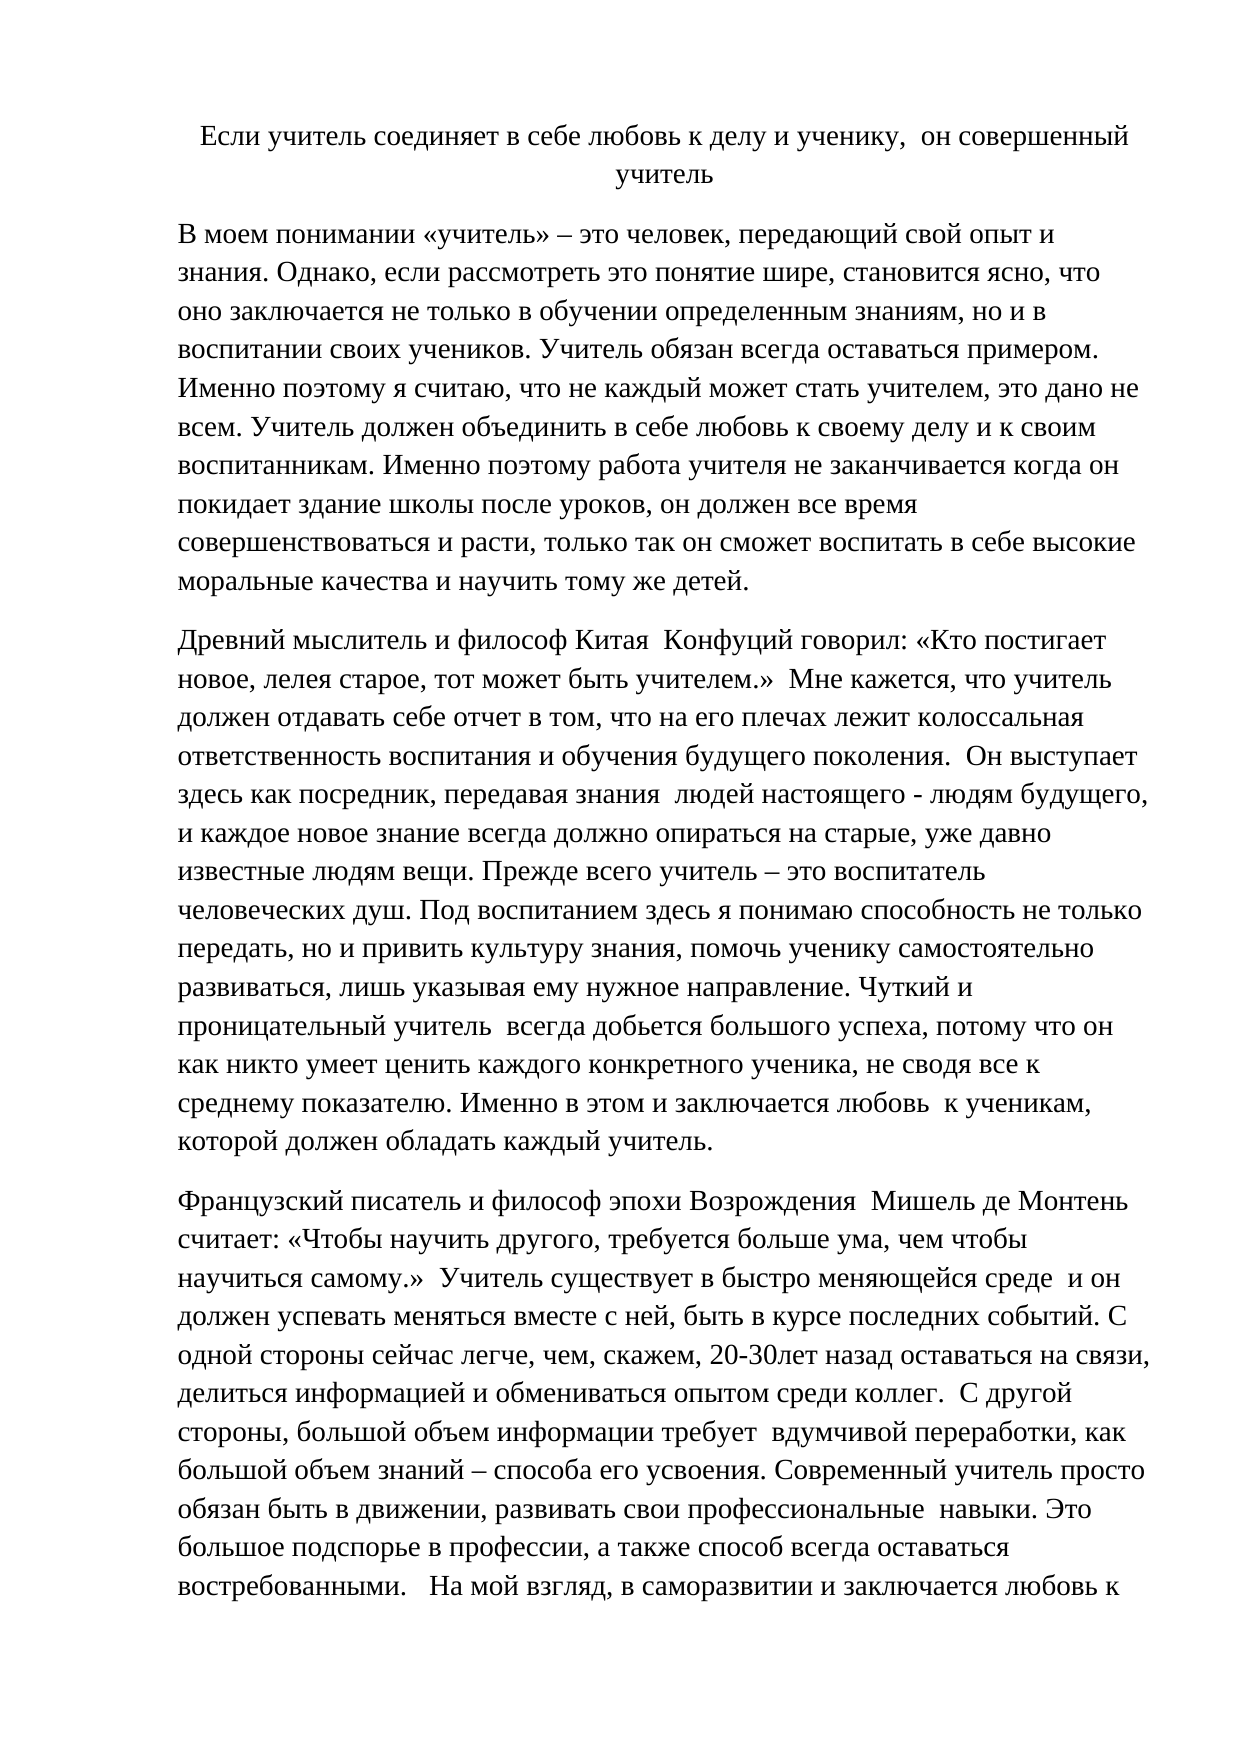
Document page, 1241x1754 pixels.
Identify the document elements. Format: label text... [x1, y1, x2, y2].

text В моем понимании «учитель» – это человек, передающий свой опыт и знания. Однако, если рассмотреть это понятие шире, становится ясно, что оно заключается не только в обучении определенным знаниям, но и в воспитании своих учеников. Учитель обязан всегда оставаться примером. Именно поэтому я считаю, что не каждый может стать учителем, это дано не всем. Учитель должен объединить в себе любовь к своему делу и к своим воспитанникам. Именно поэтому работа учителя не заканчивается когда он покидает здание школы после уроков, он должен все время совершенствоваться и расти, только так он сможет воспитать в себе высокие моральные качества и научить тому же детей. [177, 216, 1152, 596]
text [177, 1183, 1152, 1602]
text Если учитель соединяет в себе любовь к делу и ученику, он совершенный учитель [177, 118, 1152, 190]
text Древний мыслитель и философ Китая Конфуций говорил: «Кто постигает новое, лелея старое, тот может быть учителем.» Мне кажется, что учитель должен отдавать себе отчет в том, что на его плечах лежит колоссальная ответственность воспитания и обучения будущего поколения. Он выступает здесь как посредник, передавая знания людей настоящего - людям будущего, и каждое новое знание всегда должно опираться на старые, уже давно известные людям вещи. Прежде всего учитель – это воспитатель человеческих душ. Под воспитанием здесь я понимаю способность не только передать, но и привить культуру знания, помочь ученику самостоятельно развиваться, лишь указывая ему нужное направление. Чуткий и проницательный учитель всегда добьется большого успеха, потому что он как никто умеет ценить каждого конкретного ученика, не сводя все к среднему показателю. Именно в этом и заключается любовь к ученикам, которой должен обладать каждый учитель. [177, 622, 1152, 1157]
